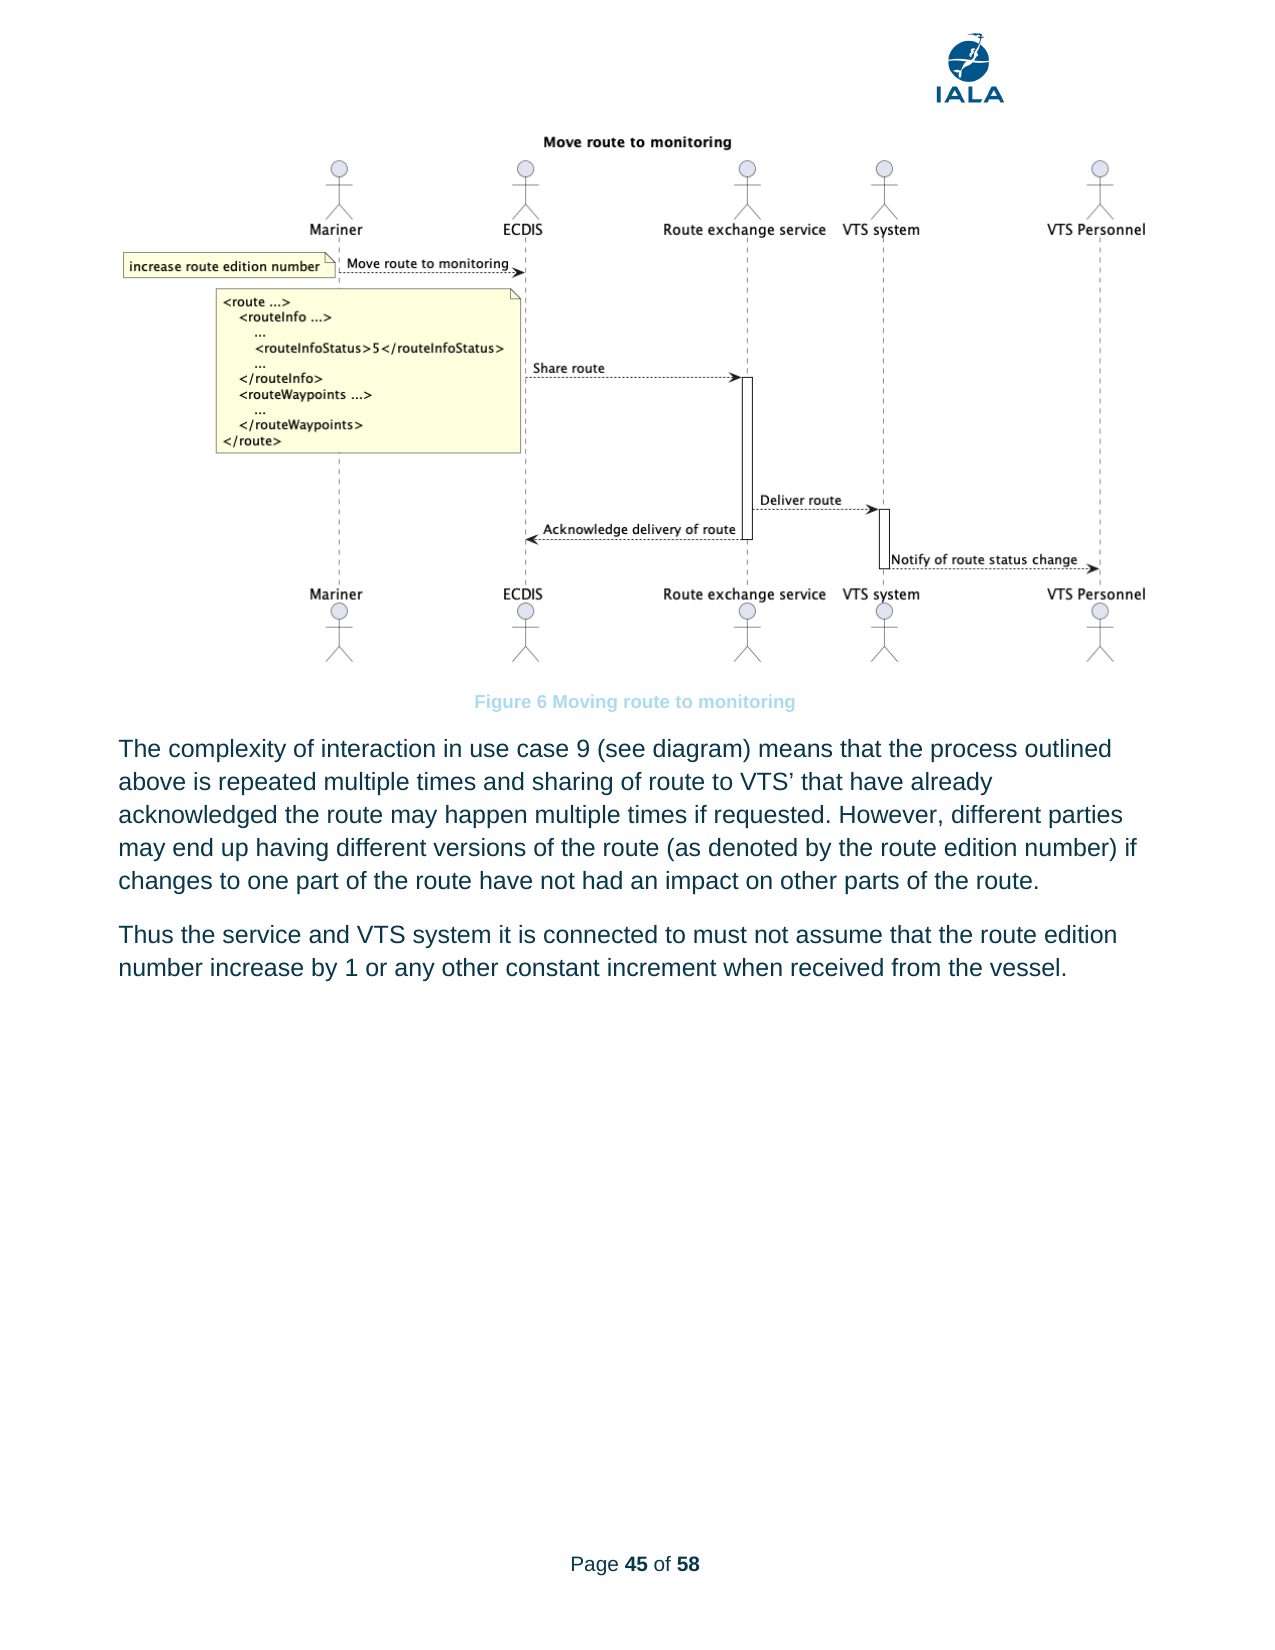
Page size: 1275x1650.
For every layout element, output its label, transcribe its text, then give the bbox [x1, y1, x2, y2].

text Figure 6 Moving route to monitoring [118, 691, 1152, 713]
text The complexity of interaction in use case 9 (see diagram) means that the process outlined above is repeated multiple times and sharing of route to VTS’ that have already acknowledged the route may happen multiple times if requested. However, different parties may end up having different versions of the route (as denoted by the route edition number) if changes to one part of the route have not had an impact on other parts of the route. [118, 734, 1152, 894]
text Thus the service and VTS system it is connected to must not assume that the route edition number increase by 1 or any other constant increment when received from the vessel. [118, 920, 1152, 981]
picture [118, 25, 1152, 667]
